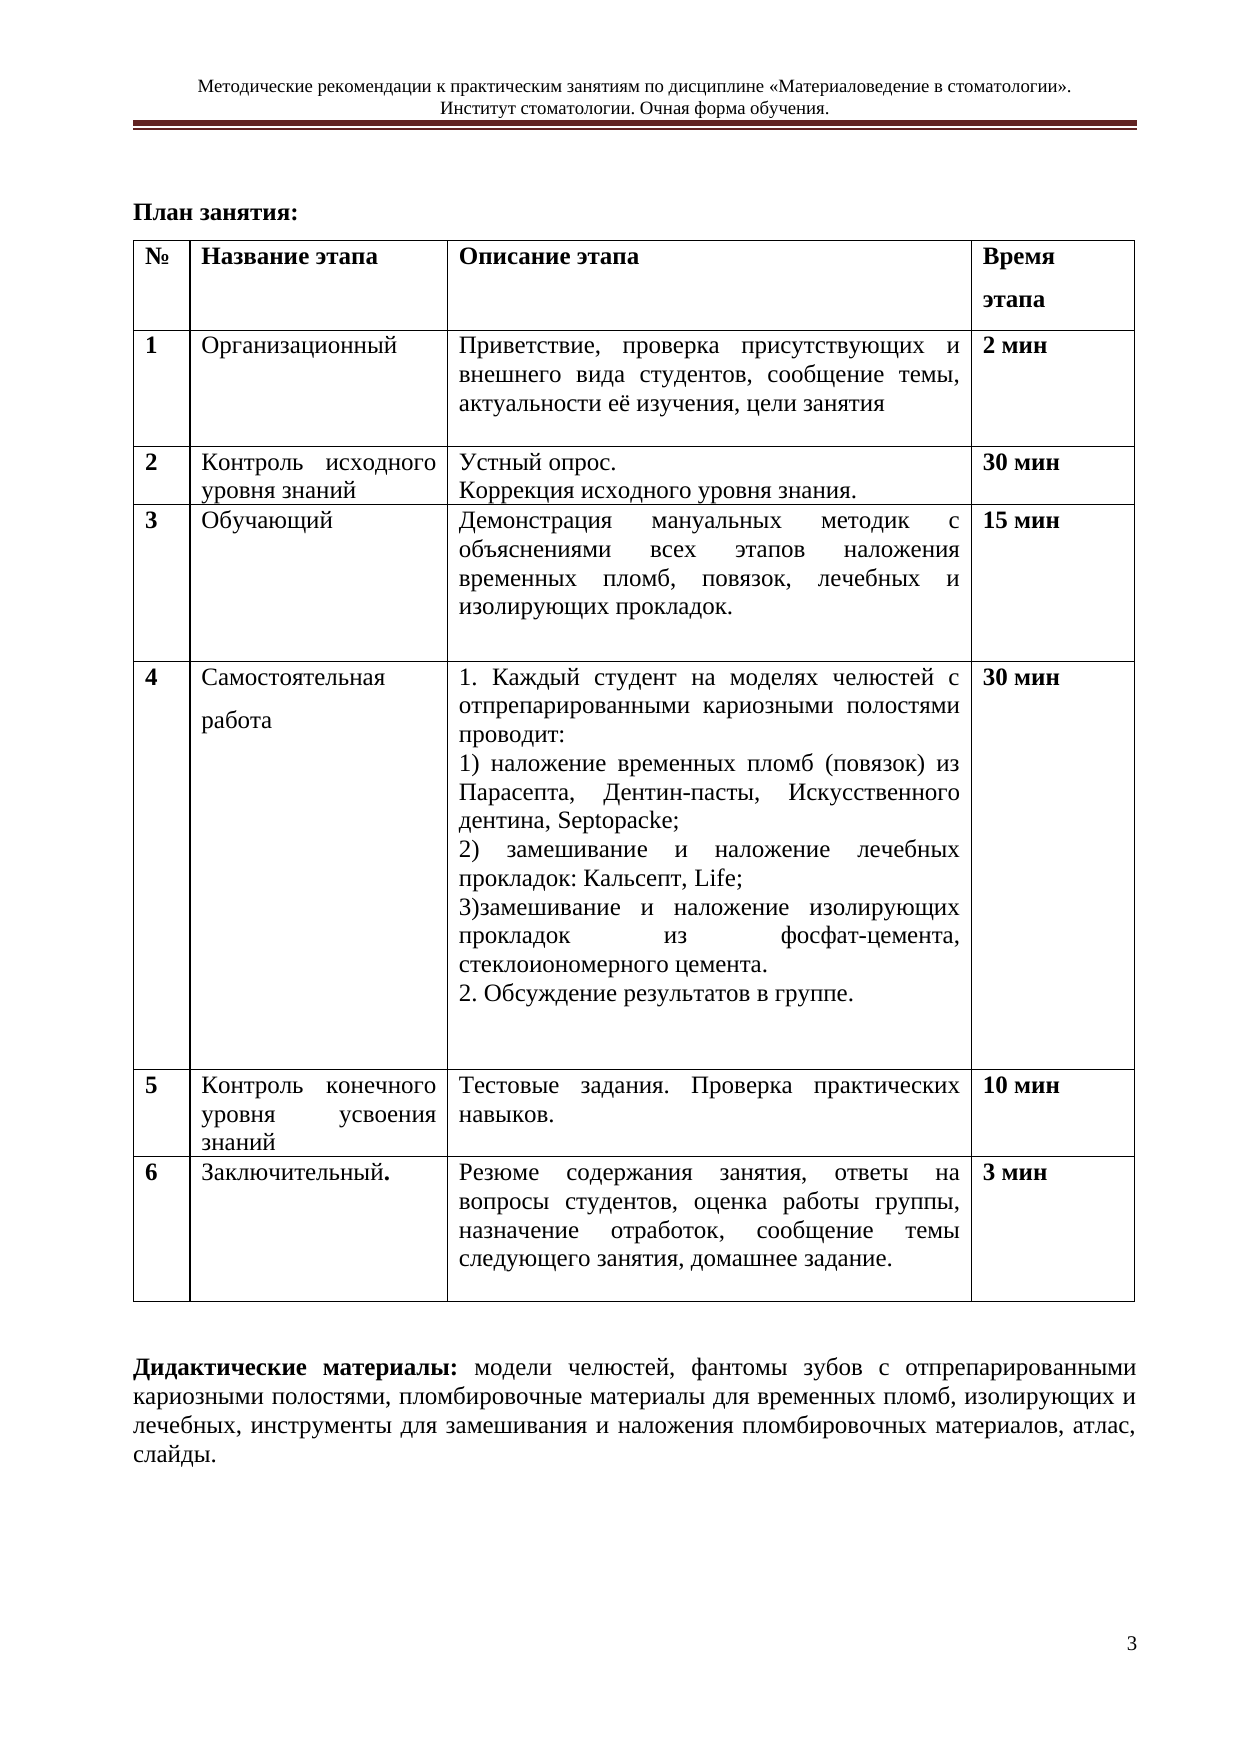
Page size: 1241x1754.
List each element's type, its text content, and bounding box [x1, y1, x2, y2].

table_cell 3 [134, 505, 189, 661]
table_cell 3 мин [972, 1157, 1134, 1301]
table_header № [134, 241, 189, 329]
table_cell Заключительный. [191, 1157, 447, 1301]
table_cell Устный опрос. Коррекция исходного уровня знания. [448, 447, 971, 504]
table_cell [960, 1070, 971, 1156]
table_cell Резюме содержания занятия, ответы на вопросы студентов, оценка работы группы, назначение отработок, сообщение темы следующего занятия, домашнее задание. [448, 1157, 971, 1301]
table_header Описание этапа [448, 241, 971, 329]
table_cell 30 мин [972, 447, 1134, 504]
table_cell 5 [134, 1070, 189, 1156]
table_cell 2 [134, 447, 189, 504]
table_cell 30 мин [972, 662, 1134, 1069]
table_header Время этапа [972, 241, 1134, 329]
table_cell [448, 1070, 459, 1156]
list Дидактические материалы: модели челюстей, фантомы зубов с отпрепарированными кариозными полостями, пломбировочные материалы для временных пломб, изолирующих и лечебных, инструменты для замешивания и наложения пломбировочных материалов, атлас, слайды. [133, 1352, 1137, 1467]
table_cell 4 [134, 662, 189, 1069]
table_cell Обучающий [191, 505, 447, 661]
table_cell 1 [134, 331, 189, 446]
table_cell Самостоятельная работа [191, 662, 447, 1069]
table_cell 6 [134, 1157, 189, 1301]
table_cell Организационный [191, 331, 447, 446]
table_cell Контроль исходного уровня знаний [191, 447, 447, 504]
table_cell Приветствие, проверка присутствующих и внешнего вида студентов, сообщение темы, актуальности её изучения, цели занятия [448, 331, 971, 446]
text План занятия: [133, 197, 1137, 226]
table_cell Демонстрация мануальных методик с объяснениями всех этапов наложения временных пломб, повязок, лечебных и изолирующих прокладок. [448, 505, 971, 661]
table_header Название этапа [191, 241, 447, 329]
table_cell 15 мин [972, 505, 1134, 661]
table_cell 10 мин [972, 1070, 1134, 1156]
table_cell 1. Каждый студент на моделях челюстей с отпрепарированными кариозными полостями проводит: 1) наложение временных пломб (повязок) из Парасепта, Дентин-пасты, Искусственного дентина, Septopacke; 2) замешивание и наложение лечебных прокладок: Кальсепт, Life; 3)замешивание и наложение изолирующих прокладок из фосфат-цемента, стеклоиономерного цемента. 2. Обсуждение результатов в группе. [448, 662, 971, 1069]
table_cell 2 мин [972, 331, 1134, 446]
